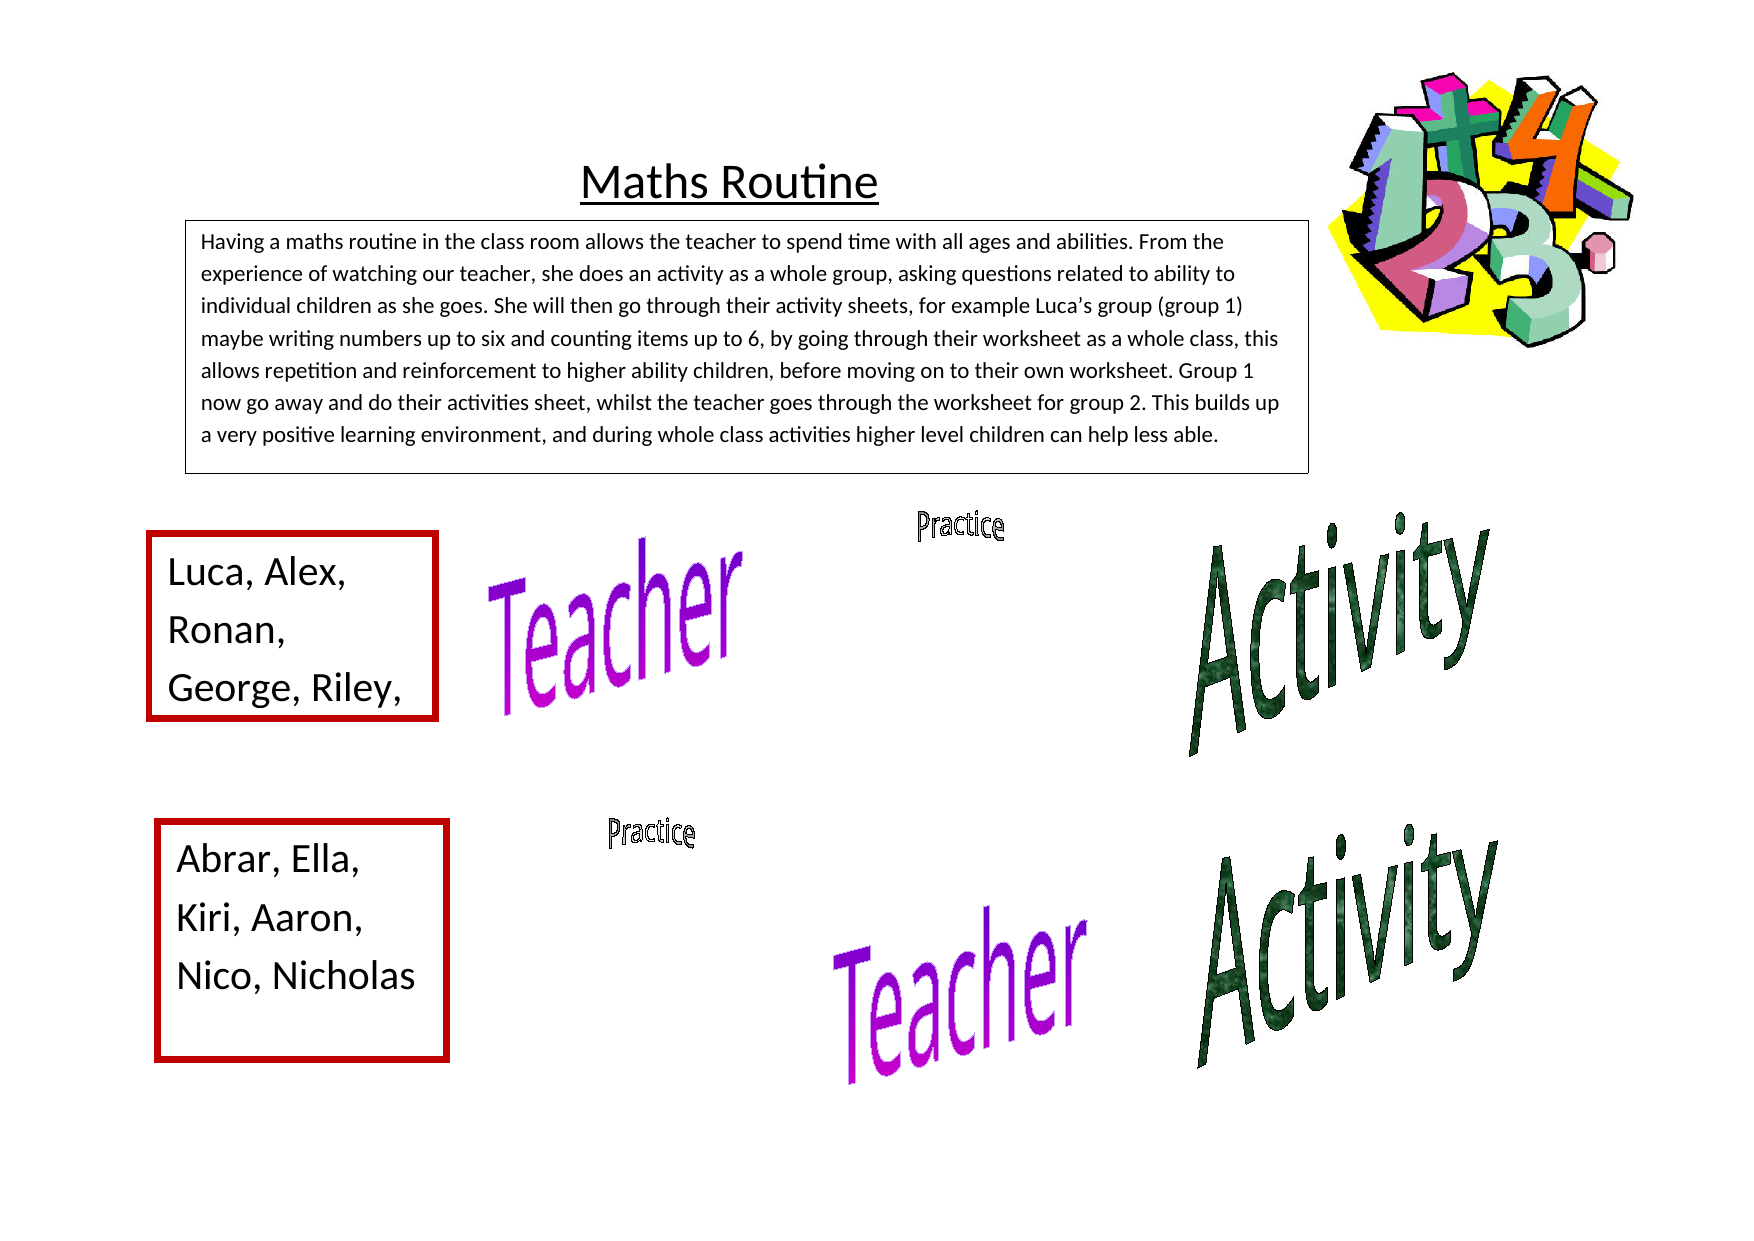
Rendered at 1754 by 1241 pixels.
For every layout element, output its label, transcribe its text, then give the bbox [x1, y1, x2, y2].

picture [1189, 545, 1246, 756]
picture [1453, 841, 1497, 980]
text Maths Routine [150, 150, 1327, 211]
picture [1198, 857, 1255, 1067]
picture [1405, 825, 1413, 845]
picture [1396, 513, 1404, 534]
picture [1422, 835, 1450, 950]
picture [1298, 858, 1327, 1010]
picture [1343, 554, 1388, 671]
picture [1413, 522, 1441, 638]
picture [1259, 890, 1294, 1030]
picture [1353, 865, 1397, 982]
picture [1290, 545, 1318, 699]
picture [1250, 579, 1286, 718]
picture [1329, 567, 1335, 687]
picture [1327, 72, 1634, 348]
picture [1337, 878, 1344, 999]
picture [1328, 524, 1336, 547]
picture [1397, 550, 1404, 654]
picture [1405, 861, 1412, 965]
picture [1337, 834, 1345, 859]
picture [1445, 529, 1489, 669]
